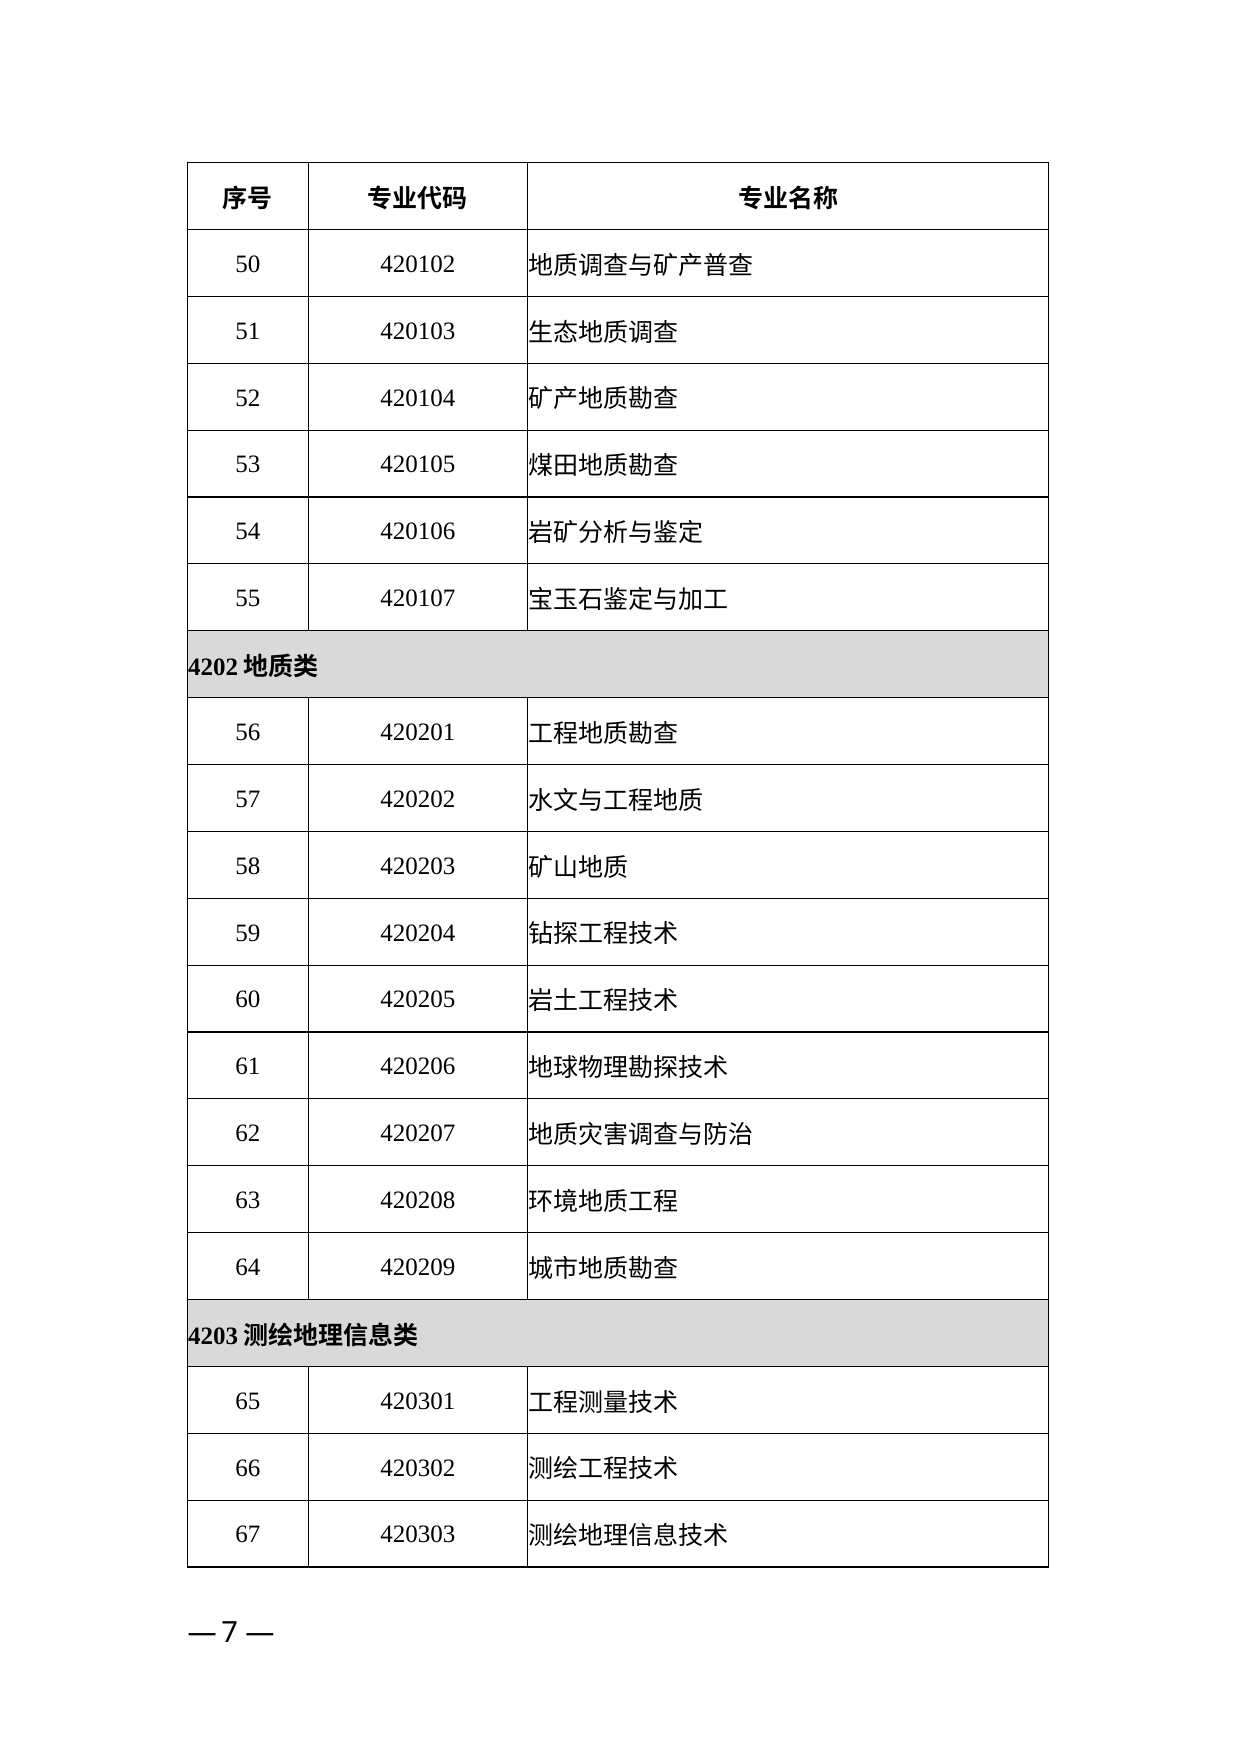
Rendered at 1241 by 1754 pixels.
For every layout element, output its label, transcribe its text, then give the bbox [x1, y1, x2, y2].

table_cell 工程测量技术 [528, 1367, 1048, 1433]
table_cell 420105 [309, 431, 527, 496]
table_cell 53 [188, 431, 308, 496]
table_cell 矿产地质勘查 [528, 364, 1048, 429]
table_cell 420202 [309, 765, 527, 831]
table_cell 65 [188, 1367, 308, 1433]
table_cell 420302 [309, 1434, 527, 1499]
table_cell 地质调查与矿产普查 [528, 230, 1048, 296]
table_cell 地球物理勘探技术 [528, 1033, 1048, 1098]
table_cell 岩矿分析与鉴定 [528, 498, 1048, 563]
table_header 专业代码 [309, 163, 527, 229]
table_header 序号 [188, 163, 308, 229]
table_cell 51 [188, 297, 308, 363]
table_cell 测绘地理信息技术 [528, 1501, 1048, 1566]
table_cell 环境地质工程 [528, 1166, 1048, 1232]
table_cell 420201 [309, 698, 527, 764]
table_cell 煤田地质勘查 [528, 431, 1048, 496]
table_cell 420206 [309, 1033, 527, 1098]
table_cell 62 [188, 1099, 308, 1165]
table_cell 60 [188, 966, 308, 1031]
table_cell 4202地质类 [188, 631, 1048, 697]
table_cell 57 [188, 765, 308, 831]
table_cell 水文与工程地质 [528, 765, 1048, 831]
table_cell 420106 [309, 498, 527, 563]
table_cell 420103 [309, 297, 527, 363]
table_cell 420303 [309, 1501, 527, 1566]
table_cell 岩土工程技术 [528, 966, 1048, 1031]
table_cell 420209 [309, 1233, 527, 1299]
table_header 专业名称 [528, 163, 1048, 229]
table_cell 4203测绘地理信息类 [188, 1300, 1048, 1366]
table_cell 城市地质勘查 [528, 1233, 1048, 1299]
table_cell 420204 [309, 899, 527, 964]
table_cell 420107 [309, 564, 527, 630]
table_cell 56 [188, 698, 308, 764]
table_cell 420208 [309, 1166, 527, 1232]
table_cell 58 [188, 832, 308, 898]
table_cell 生态地质调查 [528, 297, 1048, 363]
table_cell 420102 [309, 230, 527, 296]
table_cell 工程地质勘查 [528, 698, 1048, 764]
table_cell 59 [188, 899, 308, 964]
table_cell 420104 [309, 364, 527, 429]
table_cell 63 [188, 1166, 308, 1232]
table_cell 宝玉石鉴定与加工 [528, 564, 1048, 630]
table_cell 钻探工程技术 [528, 899, 1048, 964]
table_cell 61 [188, 1033, 308, 1098]
table_cell 420301 [309, 1367, 527, 1433]
table_cell 420203 [309, 832, 527, 898]
table_cell 66 [188, 1434, 308, 1499]
table_cell 67 [188, 1501, 308, 1566]
table_cell 52 [188, 364, 308, 429]
table_cell 测绘工程技术 [528, 1434, 1048, 1499]
table_cell 54 [188, 498, 308, 563]
table_cell 矿山地质 [528, 832, 1048, 898]
table_cell 64 [188, 1233, 308, 1299]
table_cell 50 [188, 230, 308, 296]
table_cell 55 [188, 564, 308, 630]
table_cell 地质灾害调查与防治 [528, 1099, 1048, 1165]
table_cell 420207 [309, 1099, 527, 1165]
table_cell 420205 [309, 966, 527, 1031]
